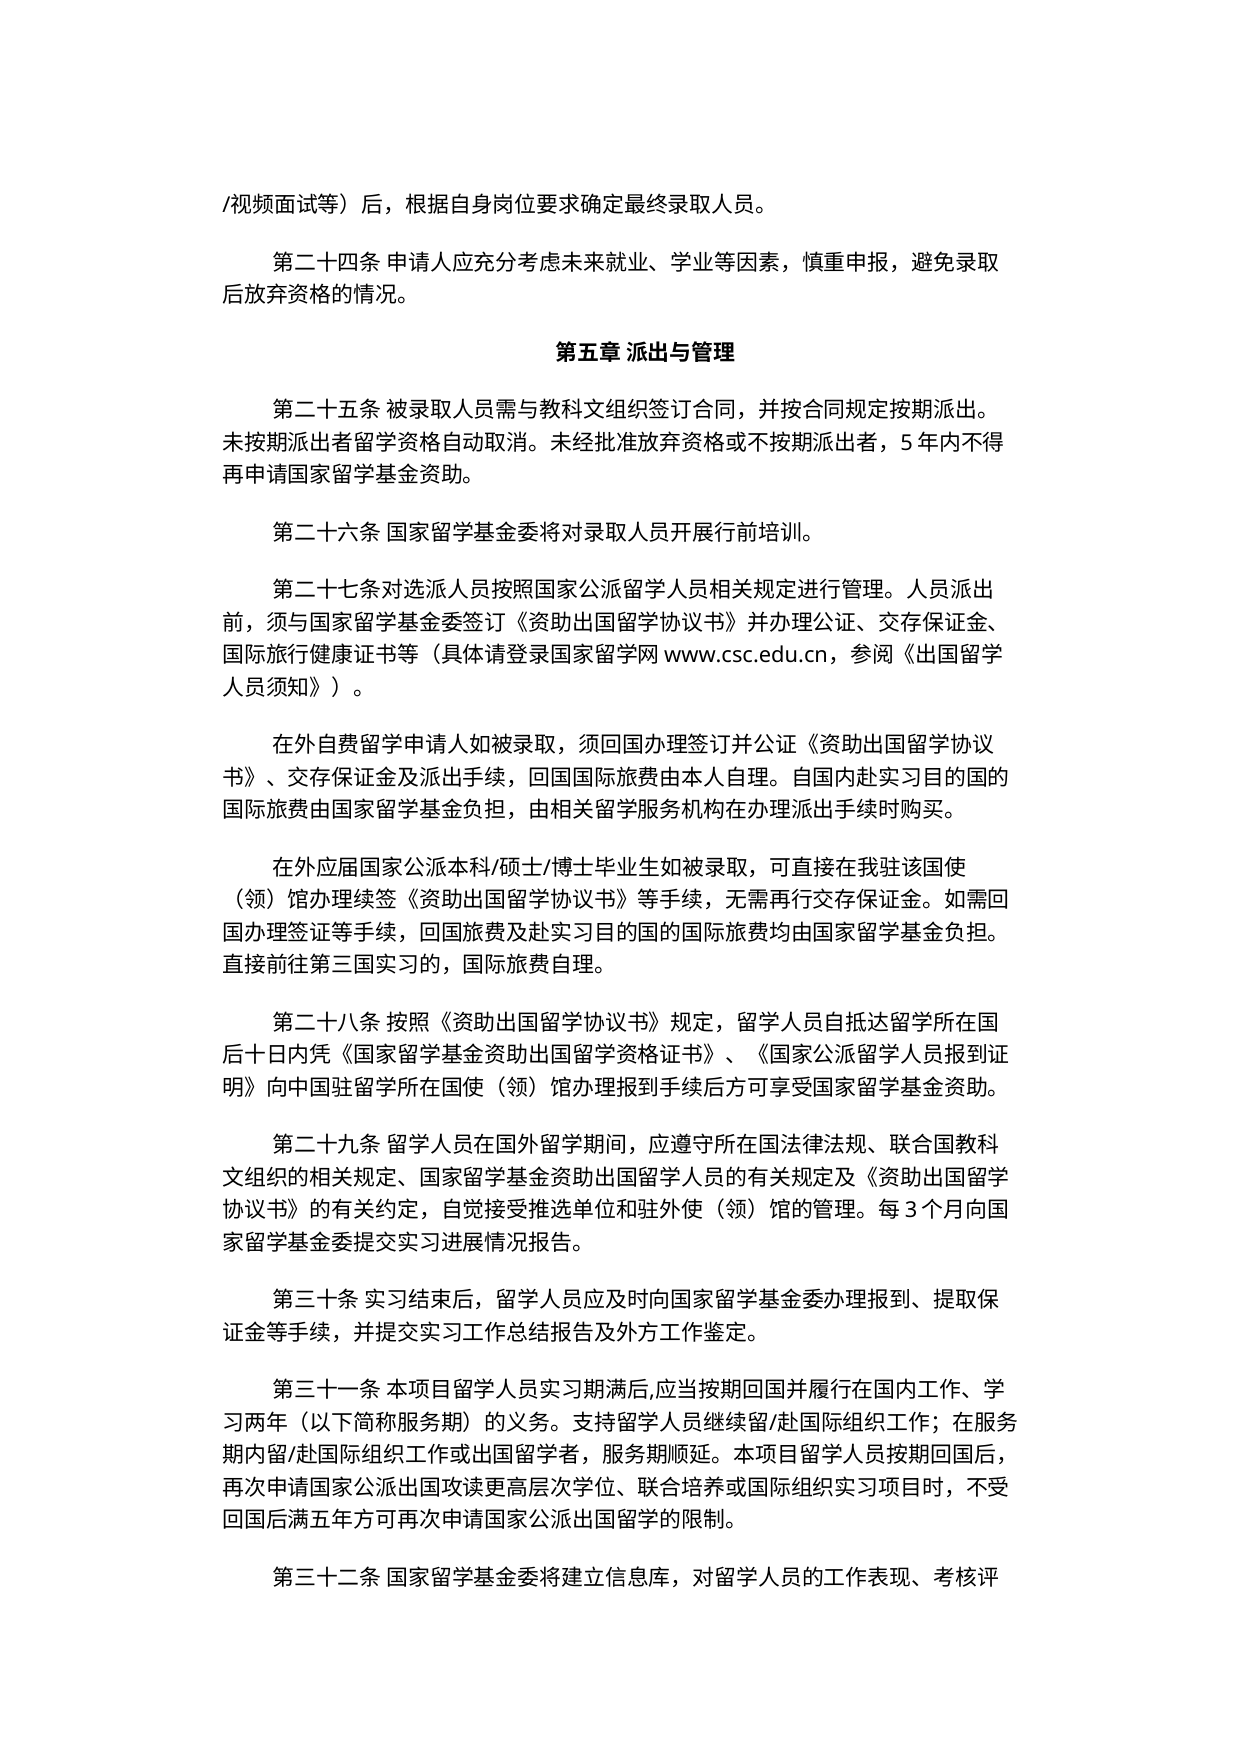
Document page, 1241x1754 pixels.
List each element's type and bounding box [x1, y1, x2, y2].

table_header [222, 162, 1018, 1592]
